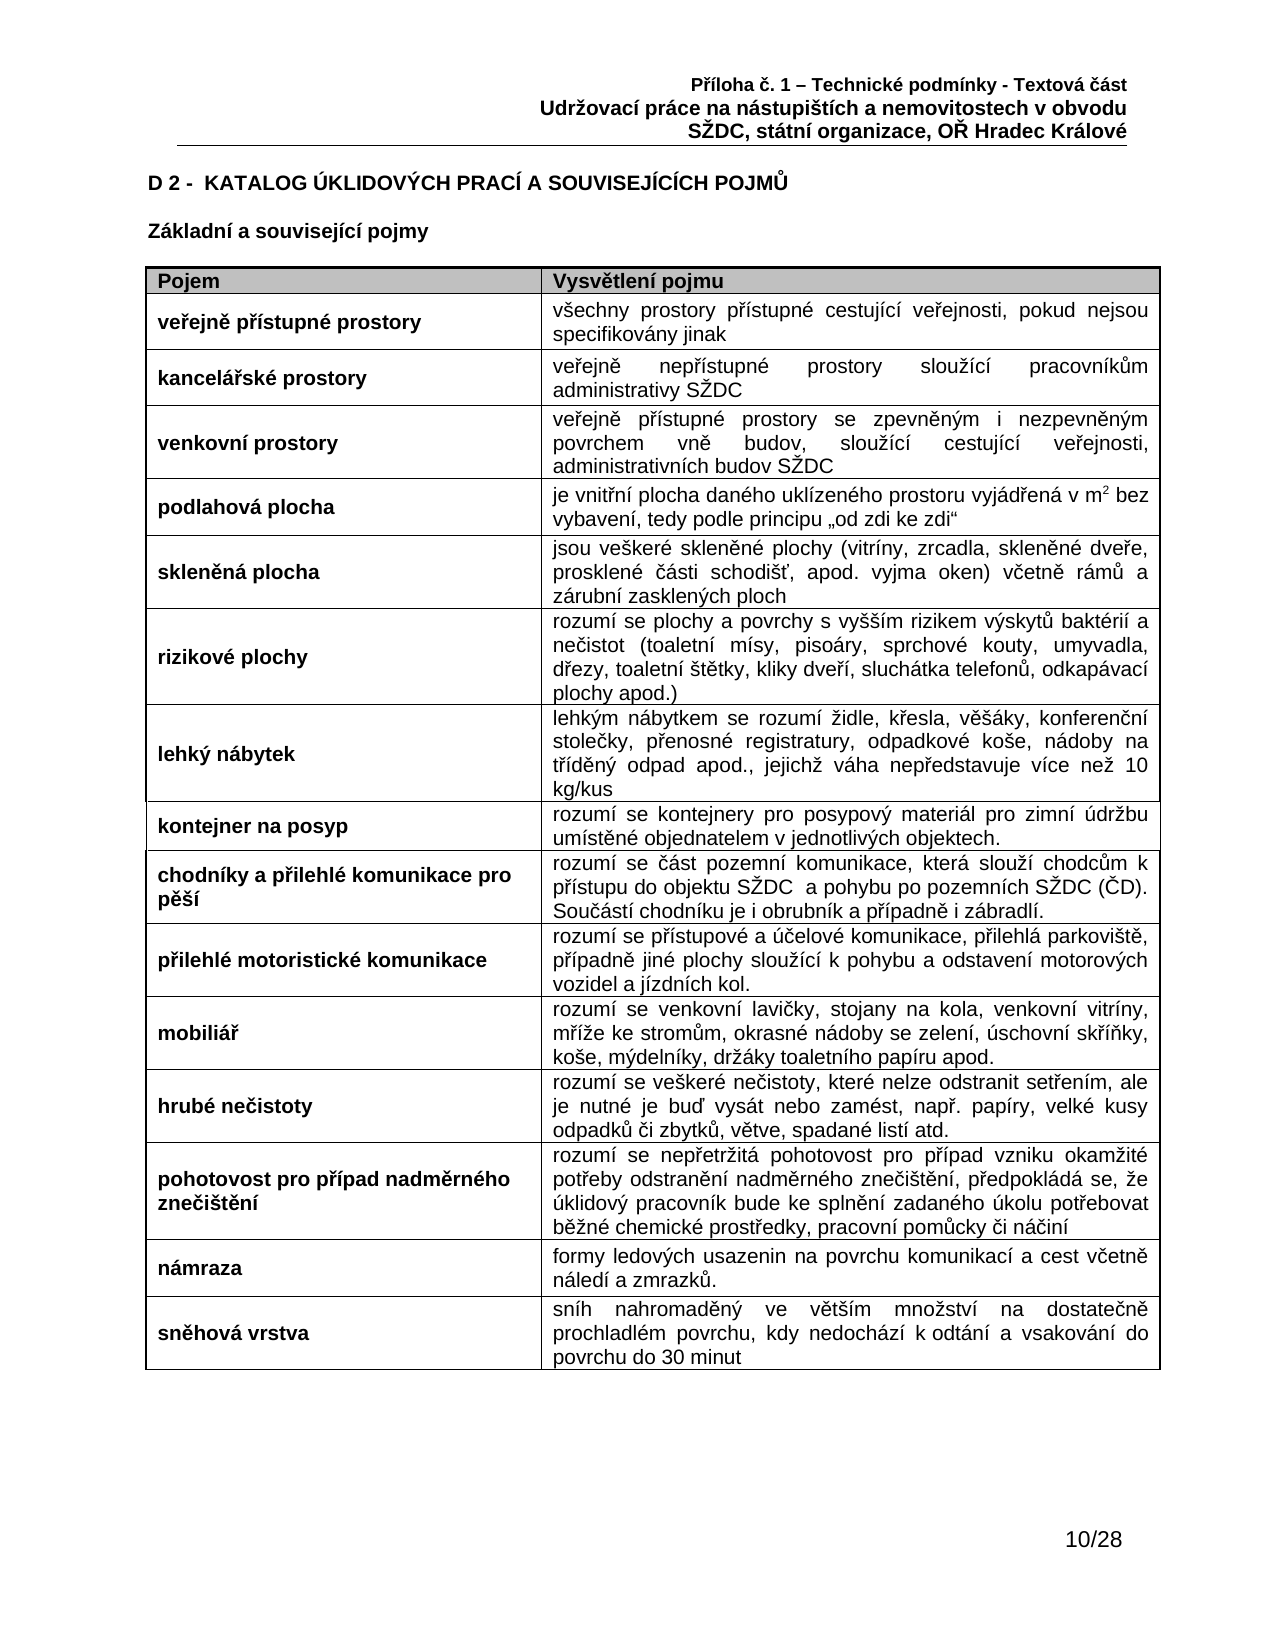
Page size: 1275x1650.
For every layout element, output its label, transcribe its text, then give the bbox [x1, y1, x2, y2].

table_cell sněhová vrstva [147, 1297, 541, 1369]
table_header Vysvětlení pojmu [542, 269, 1159, 293]
text D 2 - KATALOG ÚKLIDOVÝCH PRACÍ A SOUVISEJÍCÍCH POJMŮ [148, 171, 1127, 194]
table_cell rozumí se kontejnery pro posypový materiál pro zimní údržbu umístěné objednatelem v jednotlivých objektech. [542, 802, 1160, 850]
table_cell podlahová plocha [147, 479, 541, 534]
table_cell hrubé nečistoty [147, 1070, 541, 1142]
table_cell lehkým nábytkem se rozumí židle, křesla, věšáky, konferenční stolečky, přenosné registratury, odpadkové koše, nádoby na tříděný odpad apod., jejichž váha nepředstavuje více než 10 kg/kus [542, 705, 1159, 801]
table_cell sníh nahromaděný ve větším množství na dostatečně prochladlém povrchu, kdy nedochází k odtání a vsakování do povrchu do 30 minut [542, 1297, 1159, 1369]
table_cell rozumí se přístupové a účelové komunikace, přilehlá parkoviště, případně jiné plochy sloužící k pohybu a odstavení motorových vozidel a jízdních kol. [542, 924, 1159, 996]
table_cell rozumí se část pozemní komunikace, která slouží chodcům k přístupu do objektu SŽDC a pohybu po pozemních SŽDC (ČD). Součástí chodníku je i obrubník a případně i zábradlí. [542, 851, 1159, 923]
table_cell veřejně nepřístupné prostory sloužící pracovníkům administrativy SŽDC [542, 350, 1159, 405]
table_cell námraza [147, 1240, 541, 1296]
table_cell rizikové plochy [147, 609, 541, 704]
text Základní a související pojmy [148, 218, 1127, 242]
table_cell pohotovost pro případ nadměrného znečištění [147, 1143, 541, 1239]
table_cell rozumí se plochy a povrchy s vyšším rizikem výskytů baktérií a nečistot (toaletní mísy, pisoáry, sprchové kouty, umyvadla, dřezy, toaletní štětky, kliky dveří, sluchátka telefonů, odkapávací plochy apod.) [542, 609, 1159, 704]
table_cell rozumí se nepřetržitá pohotovost pro případ vzniku okamžité potřeby odstranění nadměrného znečištění, předpokládá se, že úklidový pracovník bude ke splnění zadaného úkolu potřebovat běžné chemické prostředky, pracovní pomůcky či náčiní [542, 1143, 1159, 1239]
table_header Pojem [147, 269, 541, 293]
table_cell veřejně přístupné prostory se zpevněným i nezpevněným povrchem vně budov, sloužící cestující veřejnosti, administrativních budov SŽDC [542, 406, 1159, 478]
table_cell chodníky a přilehlé komunikace pro pěší [147, 851, 541, 923]
table_cell lehký nábytek [147, 705, 541, 801]
table_cell mobiliář [147, 997, 541, 1069]
table_cell veřejně přístupné prostory [147, 294, 541, 349]
table_cell venkovní prostory [147, 406, 541, 478]
table_cell jsou veškeré skleněné plochy (vitríny, zrcadla, skleněné dveře, prosklené části schodišť, apod. vyjma oken) včetně rámů a zárubní zasklených ploch [542, 536, 1159, 607]
table_cell je vnitřní plocha daného uklízeného prostoru vyjádřená v m2 bez vybavení, tedy podle principu „od zdi ke zdi“ [542, 479, 1159, 534]
table_cell kontejner na posyp [147, 802, 541, 850]
table_cell rozumí se venkovní lavičky, stojany na kola, venkovní vitríny, mříže ke stromům, okrasné nádoby se zelení, úschovní skříňky, koše, mýdelníky, držáky toaletního papíru apod. [542, 997, 1159, 1069]
table_cell přilehlé motoristické komunikace [147, 924, 541, 996]
table_cell rozumí se veškeré nečistoty, které nelze odstranit setřením, ale je nutné je buď vysát nebo zamést, např. papíry, velké kusy odpadků či zbytků, větve, spadané listí atd. [542, 1070, 1159, 1142]
table_cell kancelářské prostory [147, 350, 541, 405]
table_cell formy ledových usazenin na povrchu komunikací a cest včetně náledí a zmrazků. [542, 1240, 1159, 1296]
table_cell skleněná plocha [147, 536, 541, 607]
table_cell všechny prostory přístupné cestující veřejnosti, pokud nejsou specifikovány jinak [542, 294, 1159, 349]
